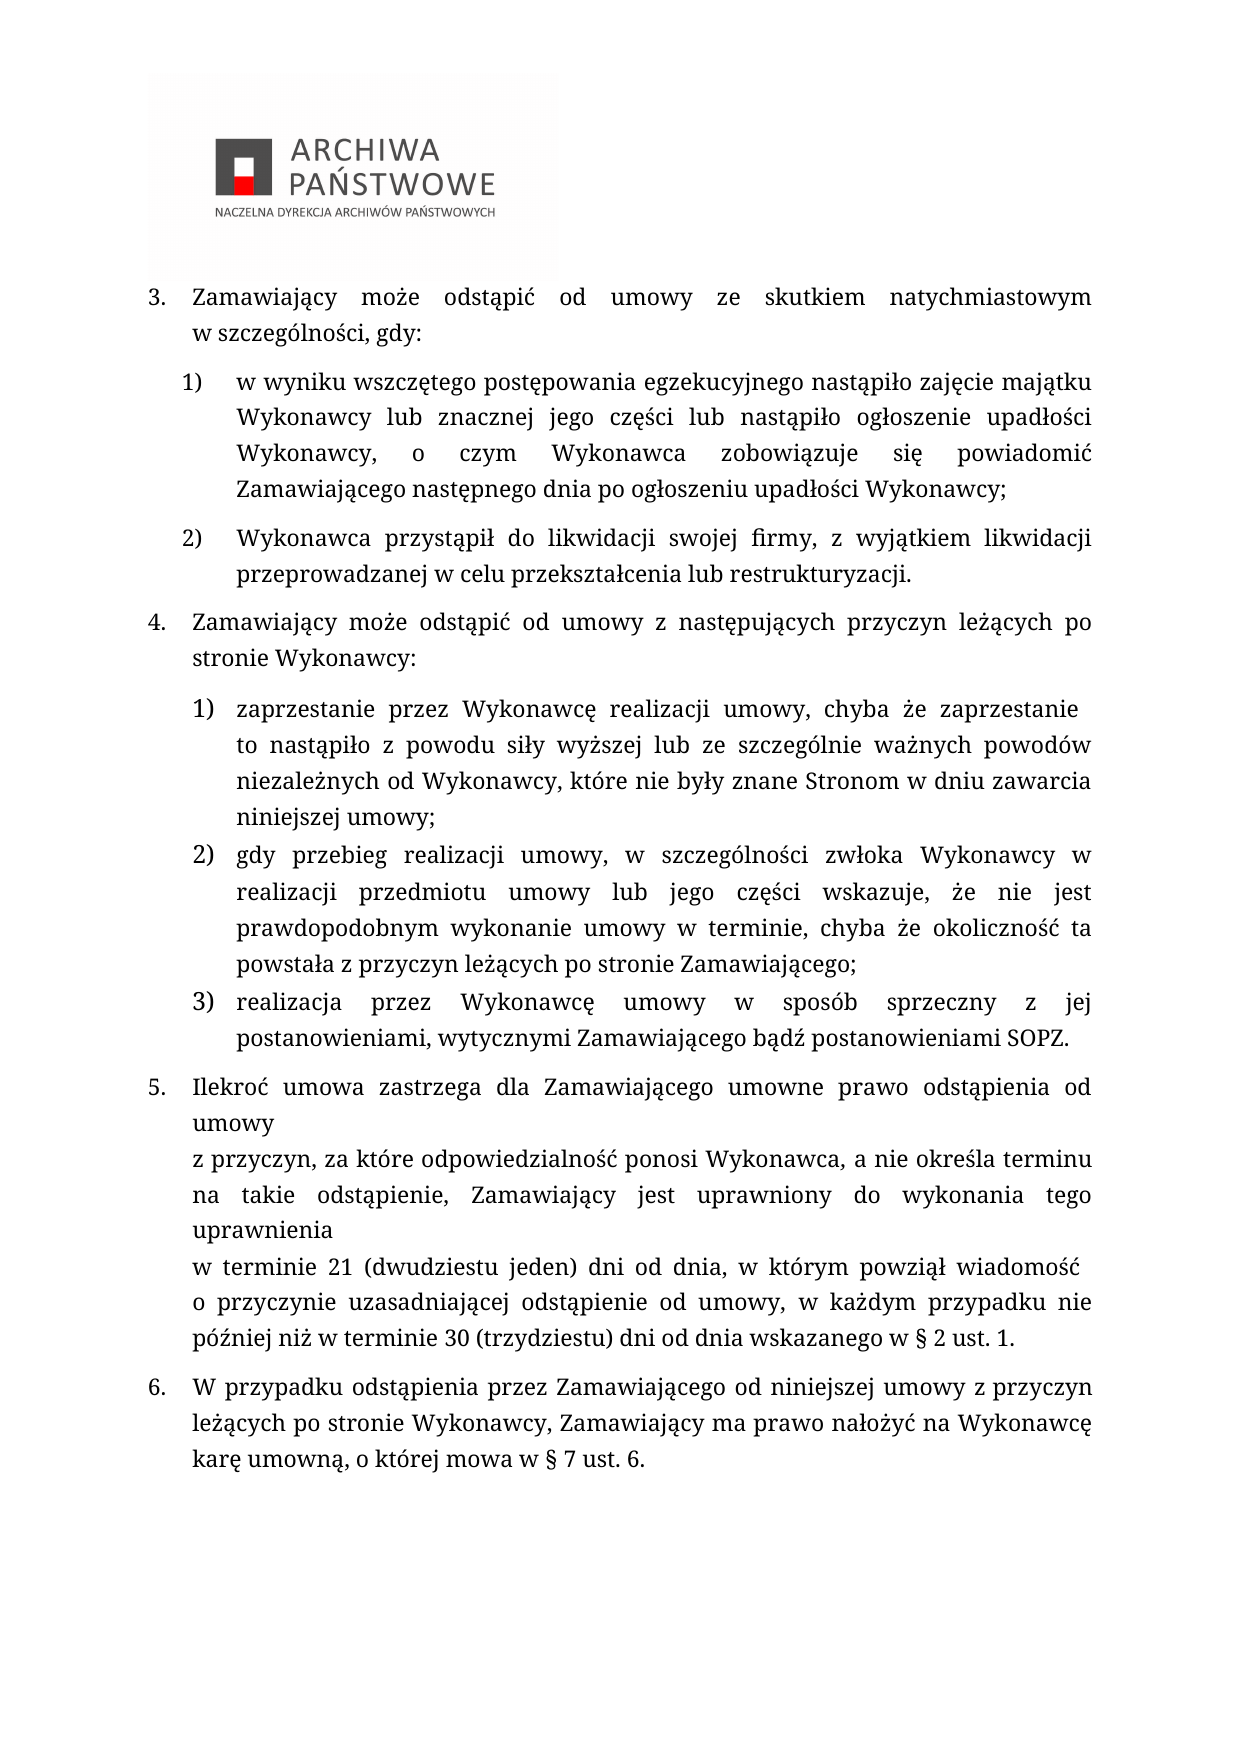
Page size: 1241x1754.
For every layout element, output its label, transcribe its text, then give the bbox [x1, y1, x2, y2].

list Zamawiający może odstąpić od umowy ze skutkiem natychmiastowym w szczególności, gdy: [148, 281, 1093, 348]
picture [147, 73, 559, 281]
list Ilekroć umowa zastrzega dla Zamawiającego umowne prawo odstąpienia od umowy z przyczyn, za które odpowiedzialność ponosi Wykonawca, a nie określa terminu na takie odstąpienie, Zamawiający jest uprawniony do wykonania tego uprawnienia w terminie 21 (dwudziestu jeden) dni od dnia, w którym powziął wiadomość o przyczynie uzasadniającej odstąpienie od umowy, w każdym przypadku nie później niż w terminie 30 (trzydziestu) dni od dnia wskazanego w § 2 ust. 1. [148, 1071, 1093, 1353]
list W przypadku odstąpienia przez Zamawiającego od niniejszej umowy z przyczyn leżących po stronie Wykonawcy, Zamawiający ma prawo nałożyć na Wykonawcę karę umowną, o której mowa w § 7 ust. 6. [148, 1371, 1093, 1474]
list Zamawiający może odstąpić od umowy z następujących przyczyn leżących po stronie Wykonawcy: [148, 606, 1093, 673]
list Wykonawca przystąpił do likwidacji swojej firmy, z wyjątkiem likwidacji przeprowadzanej w celu przekształcenia lub restrukturyzacji. [192, 522, 1093, 589]
list w wyniku wszczętego postępowania egzekucyjnego nastąpiło zajęcie majątku Wykonawcy lub znacznej jego części lub nastąpiło ogłoszenie upadłości Wykonawcy, o czym Wykonawca zobowiązuje się powiadomić Zamawiającego następnego dnia po ogłoszeniu upadłości Wykonawcy; [192, 365, 1093, 504]
list realizacja przez Wykonawcę umowy w sposób sprzeczny z jej postanowieniami, wytycznymi Zamawiającego bądź postanowieniami SOPZ. [192, 983, 1093, 1053]
list gdy przebieg realizacji umowy, w szczególności zwłoka Wykonawcy w realizacji przedmiotu umowy lub jego części wskazuje, że nie jest prawdopodobnym wykonanie umowy w terminie, chyba że okoliczność ta powstała z przyczyn leżących po stronie Zamawiającego; [192, 837, 1093, 979]
list zaprzestanie przez Wykonawcę realizacji umowy, chyba że zaprzestanie to nastąpiło z powodu siły wyższej lub ze szczególnie ważnych powodów niezależnych od Wykonawcy, które nie były znane Stronom w dniu zawarcia niniejszej umowy; [192, 690, 1093, 832]
